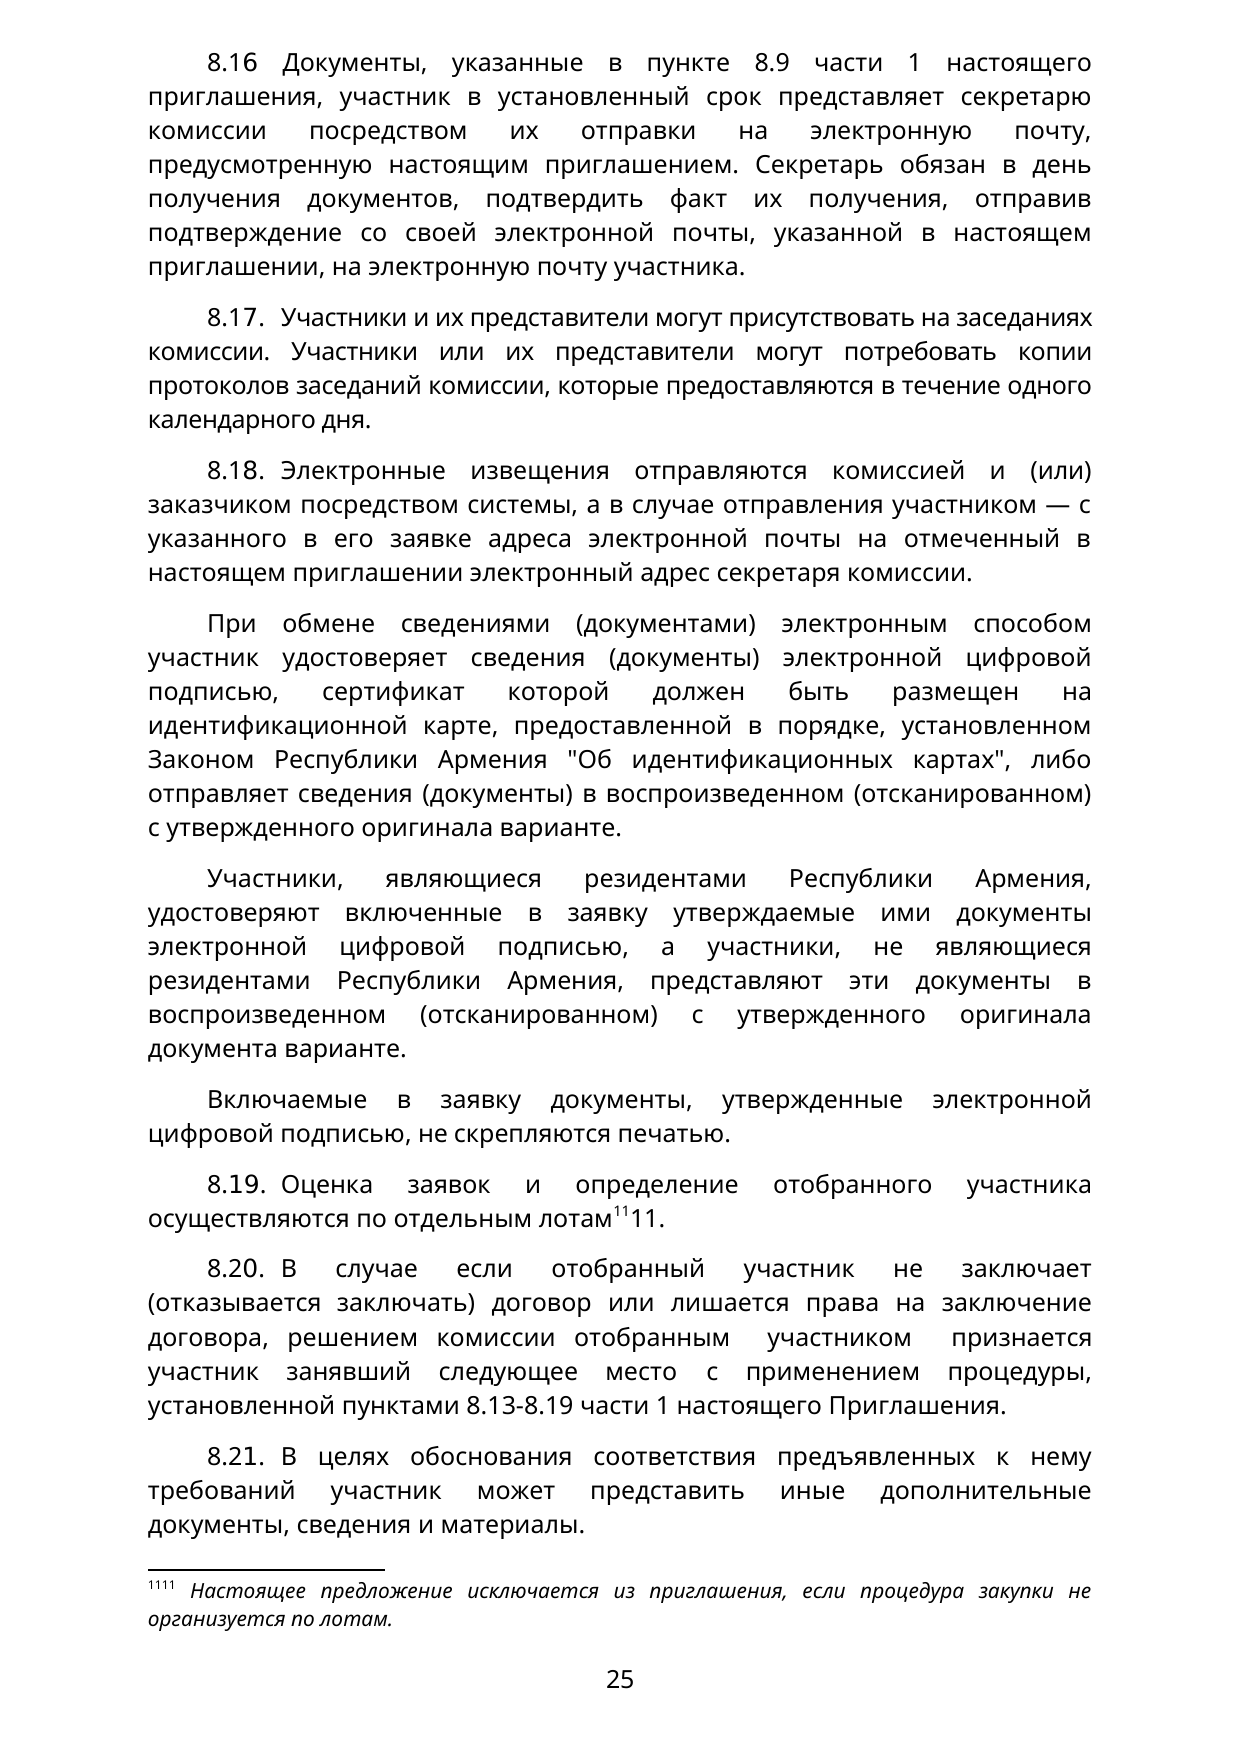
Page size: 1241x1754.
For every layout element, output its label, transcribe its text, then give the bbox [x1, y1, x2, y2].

text 8.21. В целях обоснования соответствия предъявленных к нему требований участник может представить иные дополнительные документы, сведения и материалы. [148, 1438, 1092, 1540]
text Участники, являющиеся резидентами Республики Армения, удостоверяют включенные в заявку утверждаемые ими документы электронной цифровой подписью, а участники, не являющиеся резидентами Республики Армения, представляют эти документы в воспроизведенном (отсканированном) с утвержденного оригинала документа варианте. [148, 860, 1092, 1065]
text 8.17. Участники и их представители могут присутствовать на заседаниях комиссии. Участники или их представители могут потребовать копии протоколов заседаний комиссии, которые предоставляются в течение одного календарного дня. [148, 299, 1092, 436]
text При обмене сведениями (документами) электронным способом участник удостоверяет сведения (документы) электронной цифровой подписью, сертификат которой должен быть размещен на идентификационной карте, предоставленной в порядке, установленном Законом Республики Армения "Об идентификационных картах", либо отправляет сведения (документы) в воспроизведенном (отсканированном) с утвержденного оригинала варианте. [148, 605, 1092, 844]
text 8.19. Оценка заявок и определение отобранного участника осуществляются по отдельным лотам11. [148, 1166, 1092, 1234]
text 8.18. Электронные извещения отправляются комиссией и (или) заказчиком посредством системы, а в случае отправления участником — с указанного в его заявке адреса электронной почты на отмеченный в настоящем приглашении электронный адрес секретаря комиссии. [148, 452, 1092, 589]
text Включаемые в заявку документы, утвержденные электронной цифровой подписью, не скрепляются печатью. [148, 1081, 1092, 1149]
text 8.20. В случае если отобранный участник не заключает (отказывается заключать) договор или лишается права на заключение договора, решением комиссии отобранным участником признается участник занявший следующее место с применением процедуры, установленной пунктами 8.13-8.19 части 1 настоящего Приглашения. [148, 1251, 1092, 1422]
text 8.16 Документы, указанные в пункте 8.9 части 1 настоящего приглашения, участник в установленный срок представляет секретарю комиссии посредством их отправки на электронную почту, предусмотренную настоящим приглашением. Секретарь обязан в день получения документов, подтвердить факт их получения, отправив подтверждение со своей электронной почты, указанной в настоящем приглашении, на электронную почту участника. [148, 44, 1092, 283]
